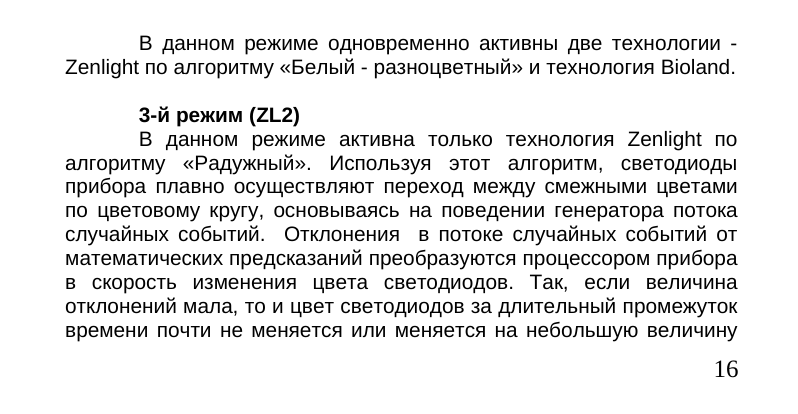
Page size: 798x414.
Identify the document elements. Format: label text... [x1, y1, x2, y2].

text 3-й режим (ZL2) [65, 102, 738, 126]
text В данном режиме одновременно активны две технологии - Zenlight по алгоритму «Белый - разноцветный» и технология Bioland. [65, 31, 738, 78]
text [65, 126, 738, 342]
